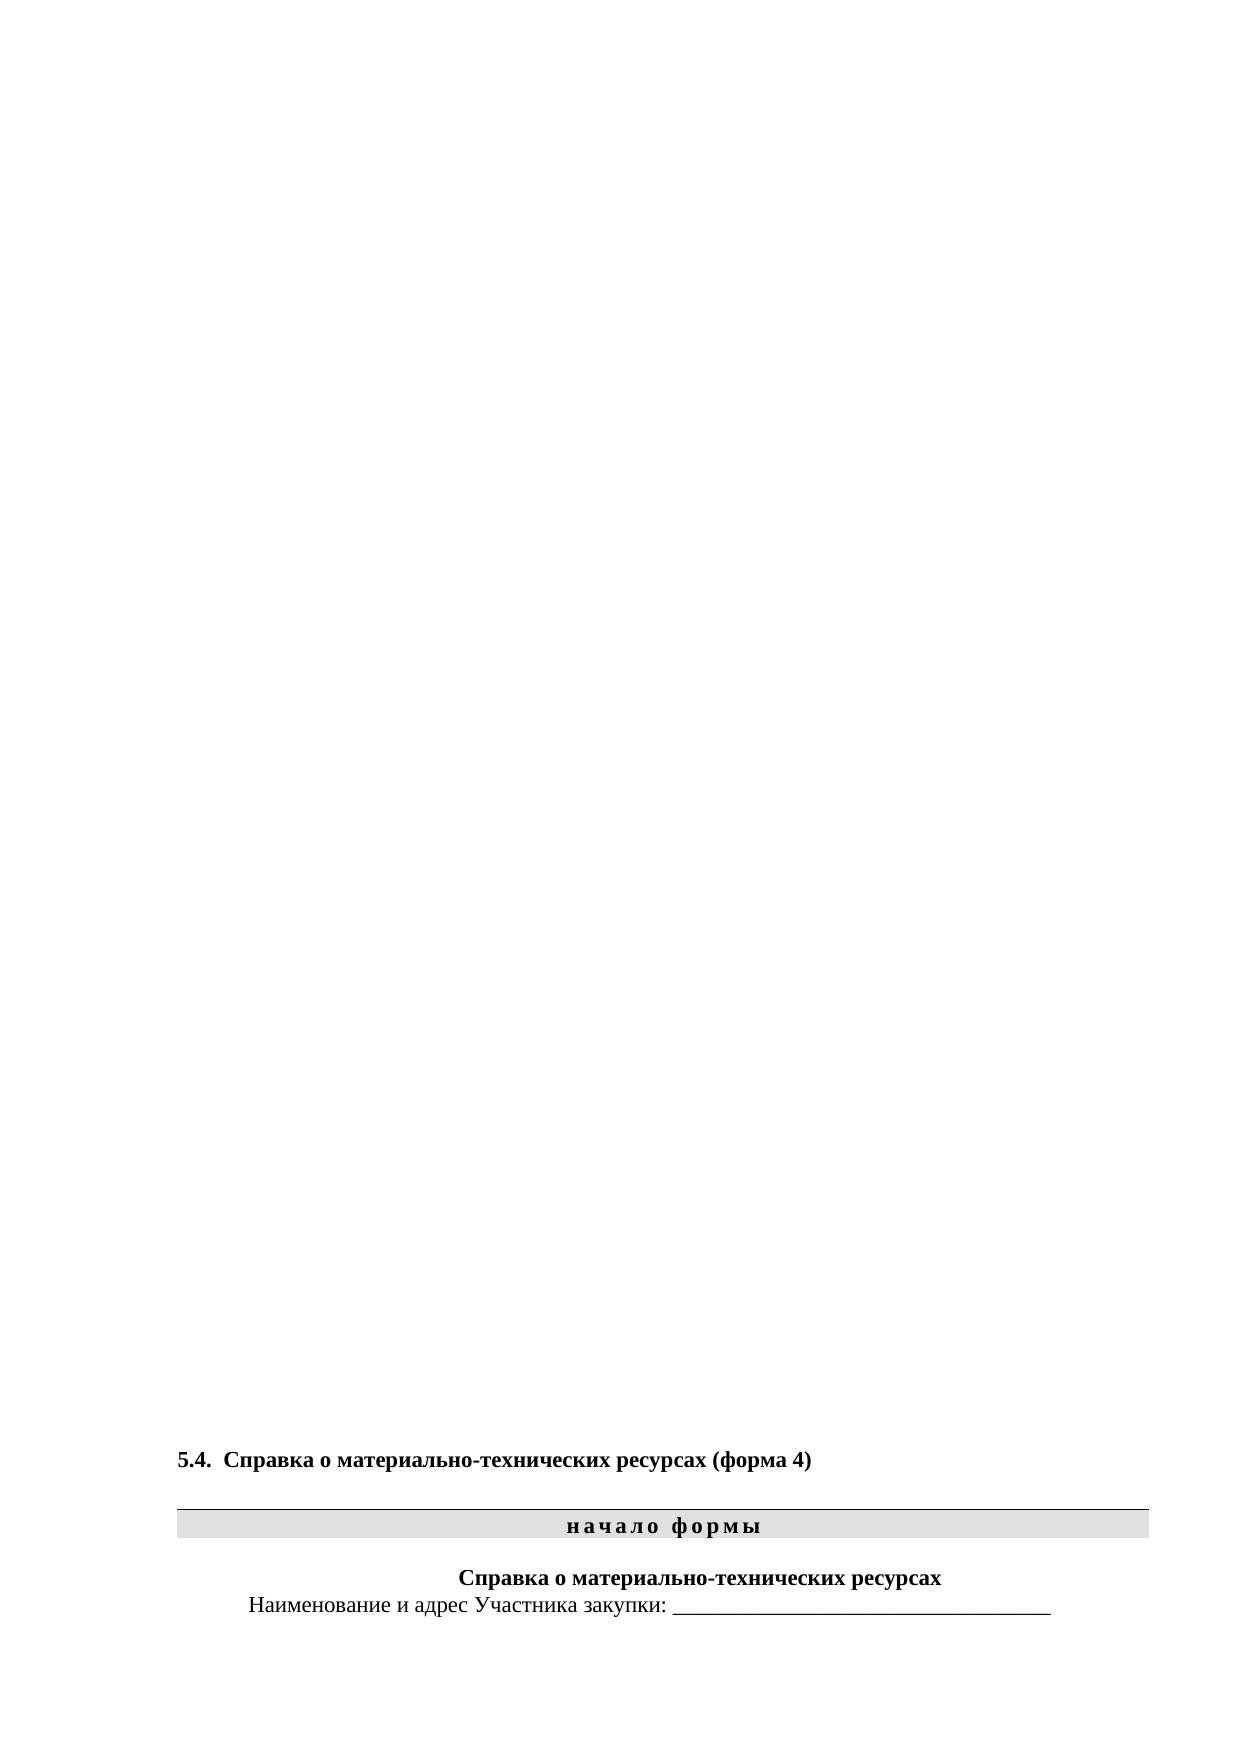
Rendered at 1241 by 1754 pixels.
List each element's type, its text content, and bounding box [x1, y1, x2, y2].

text Наименование и адрес Участника закупки: _________________________________ [177, 1591, 1152, 1617]
text Справка о материально-технических ресурсах [177, 1564, 1152, 1591]
text начало формы [177, 1510, 1149, 1538]
subtitle 5.4. Справка о материально-технических ресурсах (форма 4) [177, 1446, 1152, 1472]
